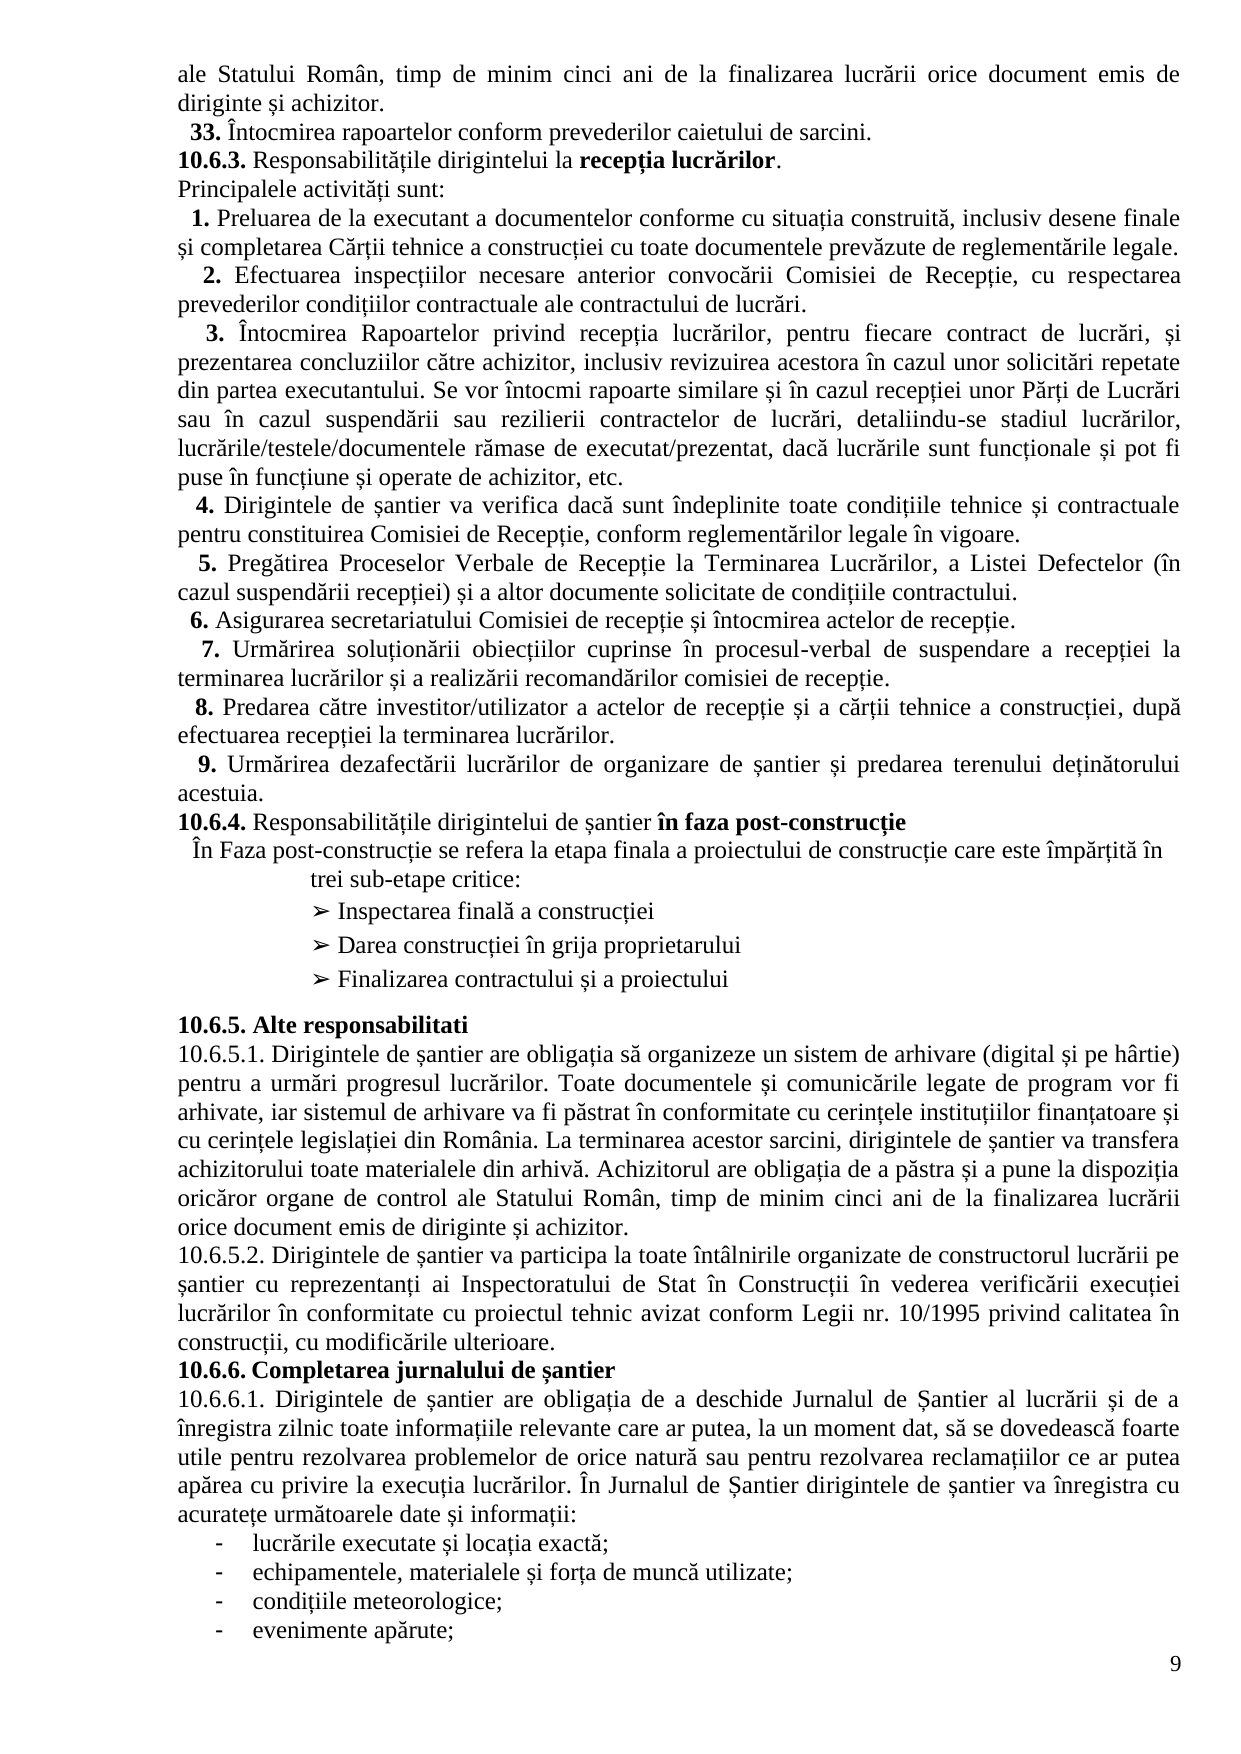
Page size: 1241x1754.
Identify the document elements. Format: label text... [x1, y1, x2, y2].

text 10.6.5.2. Dirigintele de șantier va participa la toate întâlnirile organizate de constructorul lucrării pe șantier cu reprezentanți ai Inspectoratului de Stat în Construcții în vederea verificării execuției lucrărilor în conformitate cu proiectul tehnic avizat conform Legii nr. 10/1995 privind calitatea în construcții, cu modificările ulterioare. [177, 1241, 1181, 1356]
list evenimente apărute; [215, 1615, 1181, 1643]
text 33. Întocmirea rapoartelor conform prevederilor caietului de sarcini. [177, 117, 1181, 145]
text 7. Urmărirea soluționării obiecțiilor cuprinse în procesul-verbal de suspendare a recepției la terminarea lucrărilor și a realizării recomandărilor comisiei de recepție. [177, 634, 1181, 692]
text 10.6.4. Responsabilitățile dirigintelui de șantier în faza post-construcție [177, 807, 1181, 835]
text 1. Preluarea de la executant a documentelor conforme cu situația construită, inclusiv desene finale și completarea Cărții tehnice a construcției cu toate documentele prevăzute de reglementările legale. [177, 203, 1181, 260]
text 5. Pregătirea Proceselor Verbale de Recepție la Terminarea Lucrărilor, a Listei Defectelor (în cazul suspendării recepției) și a altor documente solicitate de condițiile contractului. [177, 548, 1181, 605]
list lucrările executate și locația exactă; [215, 1528, 1181, 1557]
list echipamentele, materialele și forța de muncă utilizate; [215, 1557, 1181, 1586]
text În Faza post-construcție se refera la etapa finala a proiectului de construcție care este împărțită în trei sub-etape critice: ➢ Inspectarea finală a construcției ➢ Darea construcției în grija proprietarului ➢ Finalizarea contractului și a proiectului [192, 835, 1181, 995]
text Principalele activități sunt: [177, 174, 1181, 203]
text 10.6.3. Responsabilitățile dirigintelui la recepția lucrărilor. [177, 145, 1181, 174]
text 4. Dirigintele de șantier va verifica dacă sunt îndeplinite toate condițiile tehnice și contractuale pentru constituirea Comisiei de Recepție, conform reglementărilor legale în vigoare. [177, 490, 1181, 548]
text 2. Efectuarea inspecțiilor necesare anterior convocării Comisiei de Recepție, cu respectarea prevederilor condițiilor contractuale ale contractului de lucrări. [177, 260, 1181, 318]
text 10.6.6.1. Dirigintele de șantier are obligația de a deschide Jurnalul de Șantier al lucrării și de a înregistra zilnic toate informațiile relevante care ar putea, la un moment dat, să se dovedească foarte utile pentru rezolvarea problemelor de orice natură sau pentru rezolvarea reclamațiilor ce ar putea apărea cu privire la execuția lucrărilor. În Jurnalul de Șantier dirigintele de șantier va înregistra cu acuratețe următoarele date și informații: [177, 1384, 1181, 1528]
text 9. Urmărirea dezafectării lucrărilor de organizare de șantier și predarea terenului deținătorului acestuia. [177, 749, 1181, 807]
text 10.6.6. Completarea jurnalului de șantier [177, 1356, 1181, 1384]
text 10.6.5. Alte responsabilitati [177, 1011, 1181, 1039]
text 3. Întocmirea Rapoartelor privind recepția lucrărilor, pentru fiecare contract de lucrări, și prezentarea concluziilor către achizitor, inclusiv revizuirea acestora în cazul unor solicitări repetate din partea executantului. Se vor întocmi rapoarte similare și în cazul recepției unor Părți de Lucrări sau în cazul suspendării sau rezilierii contractelor de lucrări, detaliindu-se stadiul lucrărilor, lucrările/testele/documentele rămase de executat/prezentat, dacă lucrările sunt funcționale și pot fi puse în funcțiune și operate de achizitor, etc. [177, 318, 1181, 490]
text 10.6.5.1. Dirigintele de șantier are obligația să organizeze un sistem de arhivare (digital și pe hârtie) pentru a urmări progresul lucrărilor. Toate documentele și comunicările legate de program vor fi arhivate, iar sistemul de arhivare va fi păstrat în conformitate cu cerințele instituțiilor finanțatoare și cu cerințele legislației din România. La terminarea acestor sarcini, dirigintele de șantier va transfera achizitorului toate materialele din arhivă. Achizitorul are obligația de a păstra și a pune la dispoziția oricăror organe de control ale Statului Român, timp de minim cinci ani de la finalizarea lucrării orice document emis de diriginte și achizitor. [177, 1039, 1181, 1241]
text 8. Predarea către investitor/utilizator a actelor de recepție și a cărții tehnice a construcției, după efectuarea recepției la terminarea lucrărilor. [177, 692, 1181, 749]
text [177, 59, 1181, 117]
text 6. Asigurarea secretariatului Comisiei de recepție și întocmirea actelor de recepție. [177, 605, 1181, 634]
list condițiile meteorologice; [215, 1586, 1181, 1615]
